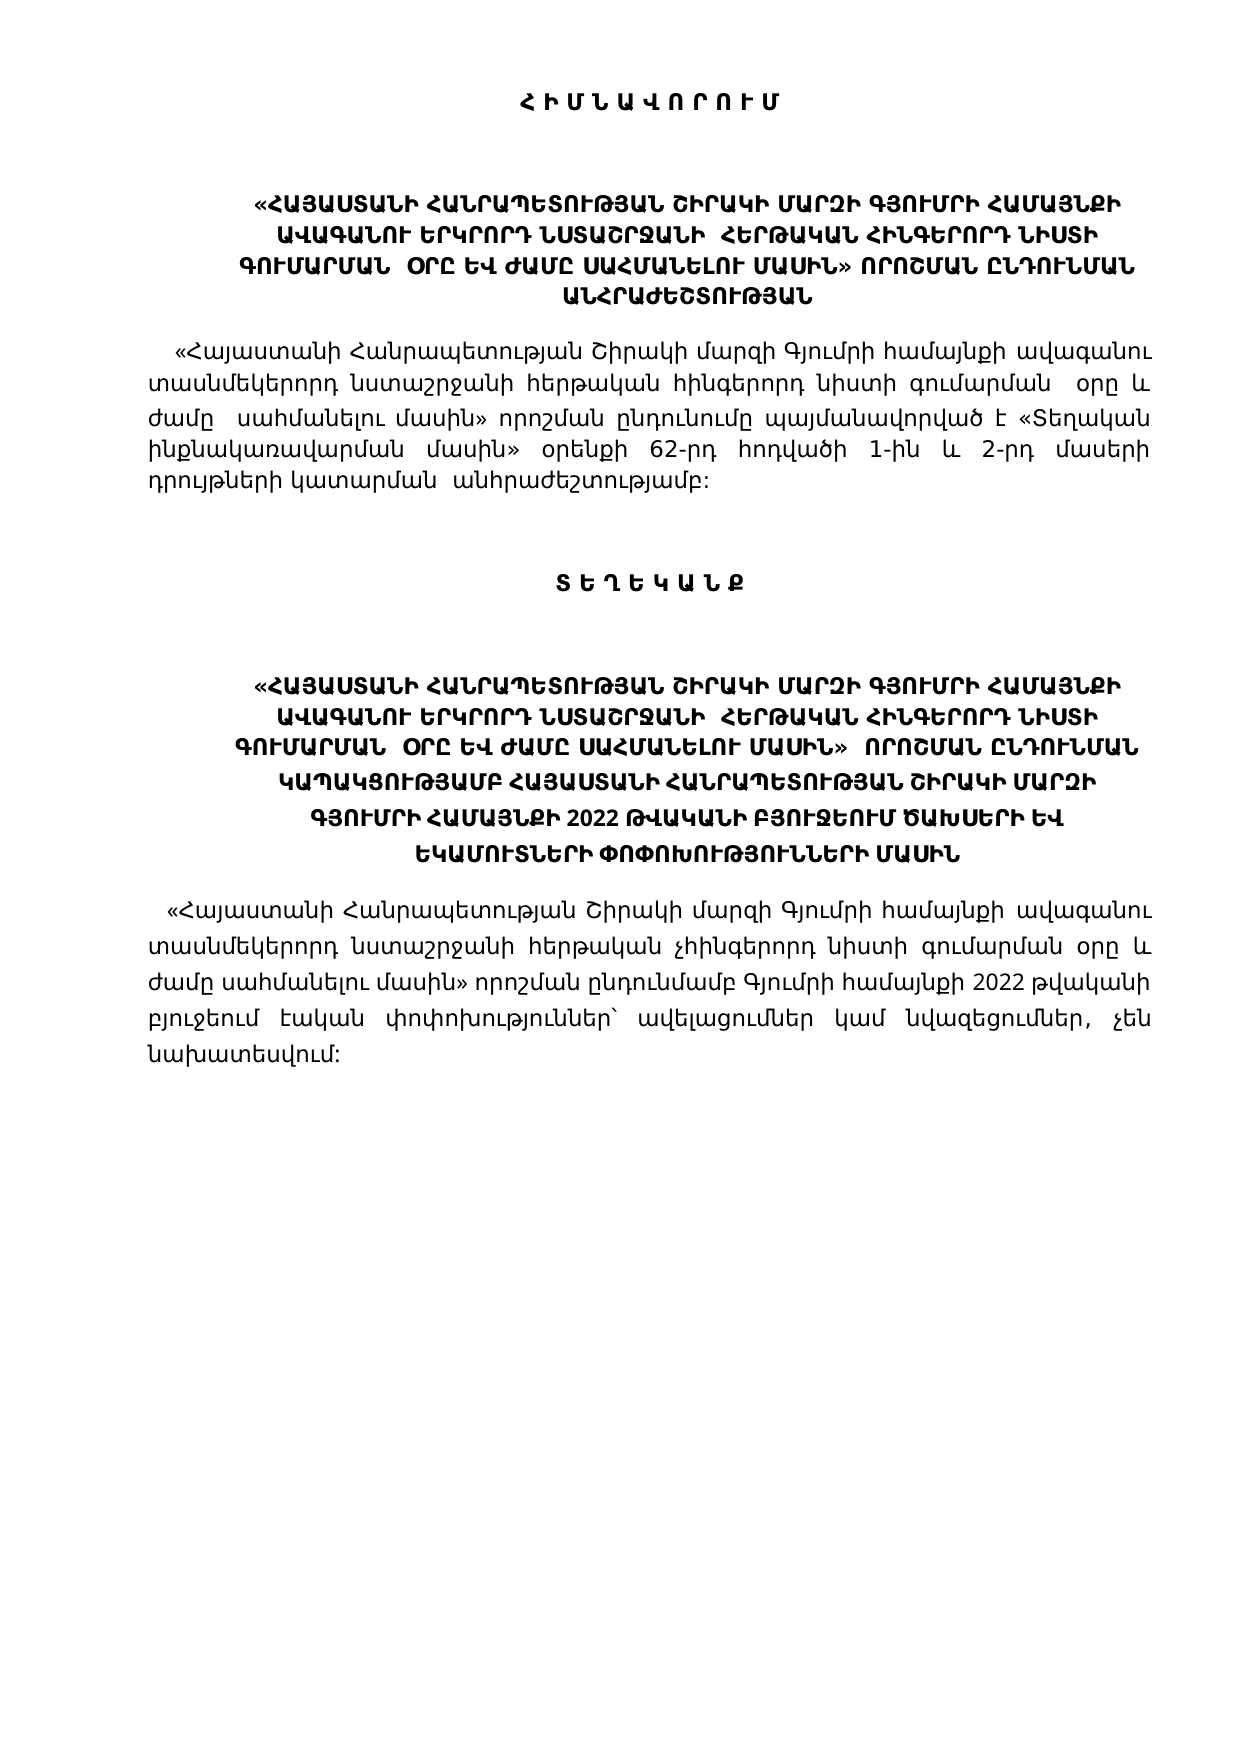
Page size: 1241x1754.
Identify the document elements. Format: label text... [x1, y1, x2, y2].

text «Հայաստանի Հանրապետության Շիրակի մարզի Գյումրի համայնքի ավագանու տասնմեկերորդ նստաշրջանի հերթական հինգերորդ նիստի գումարման օրը և ժամը սահմանելու մասին» որոշման ընդունումը պայմանավորված է «Տեղական ինքնակառավարման մասին» օրենքի 62-րդ հոդվածի 1-ին և 2-րդ մասերի դրույթների կատարման անհրաժեշտությամբ: [148, 335, 1152, 494]
text Տ Ե Ղ Ե Կ Ա Ն Ք [148, 570, 1152, 597]
text Հ Ի Մ Ն Ա Վ Ո Ր Ո Ւ Մ [148, 89, 1152, 115]
list «ՀԱՅԱՍՏԱՆԻ ՀԱՆՐԱՊԵՏՈՒԹՅԱՆ ՇԻՐԱԿԻ ՄԱՐԶԻ ԳՅՈՒՄՐԻ ՀԱՄԱՅՆՔԻ ԱՎԱԳԱՆՈՒ ԵՐԿՐՈՐԴ ՆՍՏԱՇՐՋԱՆԻ ՀԵՐԹԱԿԱՆ ՀԻՆԳԵՐՈՐԴ ՆԻՍՏԻ ԳՈՒՄԱՐՄԱՆ ՕՐԸ ԵՎ ԺԱՄԸ ՍԱՀՄԱՆԵԼՈՒ ՄԱՍԻՆ» ՈՐՈՇՄԱՆ ԸՆԴՈՒՆՄԱՆ ԿԱՊԱԿՑՈՒԹՅԱՄԲ ՀԱՅԱՍՏԱՆԻ ՀԱՆՐԱՊԵՏՈՒԹՅԱՆ ՇԻՐԱԿԻ ՄԱՐԶԻ ԳՅՈՒՄՐԻ ՀԱՄԱՅՆՔԻ 2022 ԹՎԱԿԱՆԻ ԲՅՈՒՋԵՈՒՄ ԾԱԽՍԵՐԻ ԵՎ ԵԿԱՄՈՒՏՆԵՐԻ ՓՈՓՈԽՈՒԹՅՈՒՆՆԵՐԻ ՄԱՍԻՆ [223, 673, 1152, 869]
list «ՀԱՅԱՍՏԱՆԻ ՀԱՆՐԱՊԵՏՈՒԹՅԱՆ ՇԻՐԱԿԻ ՄԱՐԶԻ ԳՅՈՒՄՐԻ ՀԱՄԱՅՆՔԻ ԱՎԱԳԱՆՈՒ ԵՐԿՐՈՐԴ ՆՍՏԱՇՐՋԱՆԻ ՀԵՐԹԱԿԱՆ ՀԻՆԳԵՐՈՐԴ ՆԻՍՏԻ ԳՈՒՄԱՐՄԱՆ ՕՐԸ ԵՎ ԺԱՄԸ ՍԱՀՄԱՆԵԼՈՒ ՄԱՍԻՆ» ՈՐՈՇՄԱՆ ԸՆԴՈՒՆՄԱՆ ԱՆՀՐԱԺԵՇՏՈՒԹՅԱՆ [223, 192, 1152, 310]
text «Հայաստանի Հանրապետության Շիրակի մարզի Գյումրի համայնքի ավագանու տասնմեկերորդ նստաշրջանի հերթական չհինգերորդ նիստի գումարման օրը և ժամը սահմանելու մասին» որոշման ընդունմամբ Գյումրի համայնքի 2022 թվականի բյուջեում էական փոփոխություններ՝ ավելացումներ կամ նվազեցումներ, չեն նախատեսվում: [148, 894, 1152, 1069]
